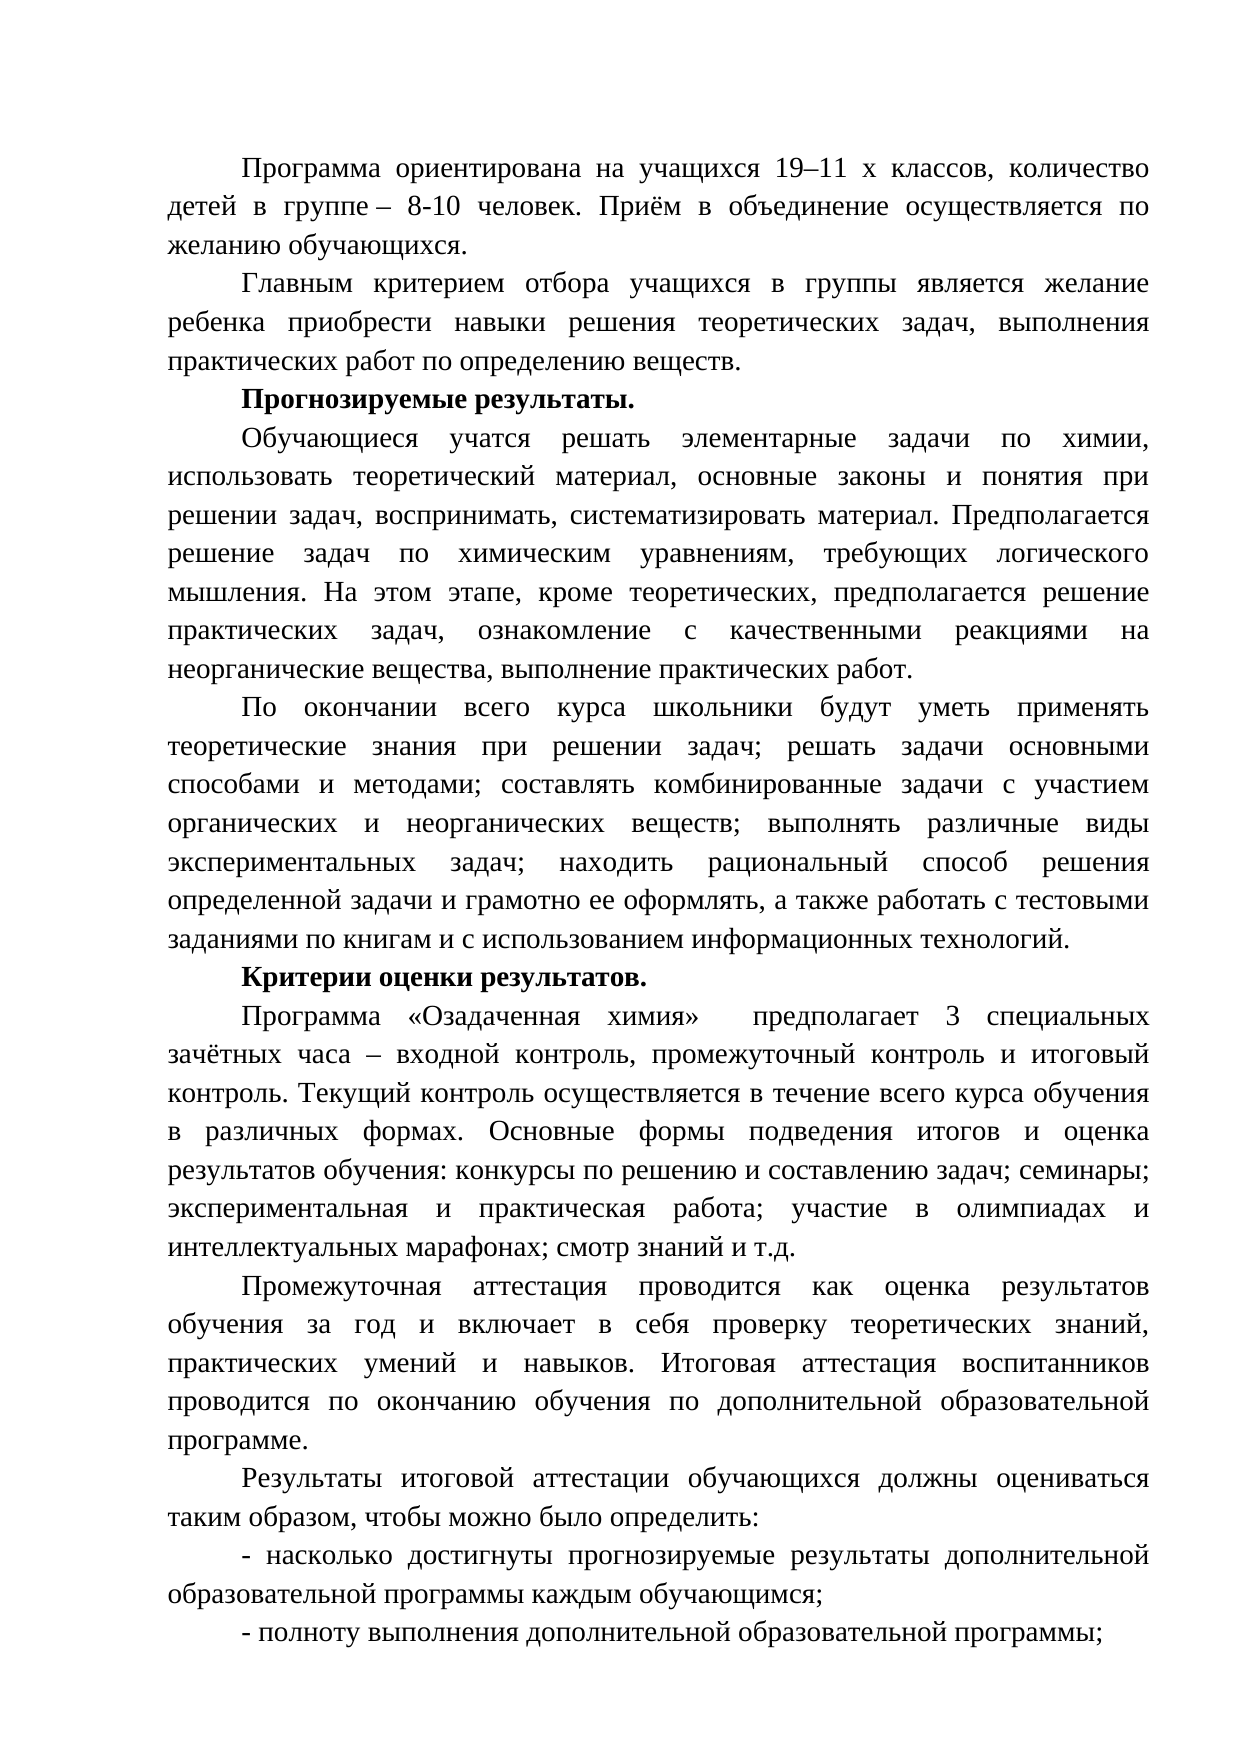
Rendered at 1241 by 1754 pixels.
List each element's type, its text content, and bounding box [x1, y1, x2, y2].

text - насколько достигнуты прогнозируемые результаты дополнительной образовательной программы каждым обучающимся; [167, 1537, 1150, 1609]
text - полноту выполнения дополнительной образовательной программы; [167, 1614, 1150, 1648]
text Промежуточная аттестация проводится как оценка результатов обучения за год и включает в себя проверку теоретических знаний, практических умений и навыков. Итоговая аттестация воспитанников проводится по окончанию обучения по дополнительной образовательной программе. [167, 1268, 1150, 1455]
text Программа ориентирована на учащихся 19–11 х классов, количество детей в группе – 8-10 человек. Приём в объединение осуществляется по желанию обучающихся. [167, 150, 1150, 261]
text Прогнозируемые результаты. [167, 381, 1150, 415]
text Результаты итоговой аттестации обучающихся должны оцениваться таким образом, чтобы можно было определить: [167, 1460, 1150, 1532]
text Обучающиеся учатся решать элементарные задачи по химии, использовать теоретический материал, основные законы и понятия при решении задач, воспринимать, систематизировать материал. Предполагается решение задач по химическим уравнениям, требующих логического мышления. На этом этапе, кроме теоретических, предполагается решение практических задач, ознакомление с качественными реакциями на неорганические вещества, выполнение практических работ. [167, 420, 1150, 684]
text Программа «Озадаченная химия» предполагает 3 специальных зачётных часа – входной контроль, промежуточный контроль и итоговый контроль. Текущий контроль осуществляется в течение всего курса обучения в различных формах. Основные формы подведения итогов и оценка результатов обучения: конкурсы по решению и составлению задач; семинары; экспериментальная и практическая работа; участие в олимпиадах и интеллектуальных марафонах; смотр знаний и т.д. [167, 998, 1150, 1263]
list Критерии оценки результатов. [167, 959, 1150, 993]
text По окончании всего курса школьники будут уметь применять теоретические знания при решении задач; решать задачи основными способами и методами; составлять комбинированные задачи с участием органических и неорганических веществ; выполнять различные виды экспериментальных задач; находить рациональный способ решения определенной задачи и грамотно ее оформлять, а также работать с тестовыми заданиями по книгам и с использованием информационных технологий. [167, 689, 1150, 954]
text Главным критерием отбора учащихся в группы является желание ребенка приобрести навыки решения теоретических задач, выполнения практических работ по определению веществ. [167, 266, 1150, 376]
